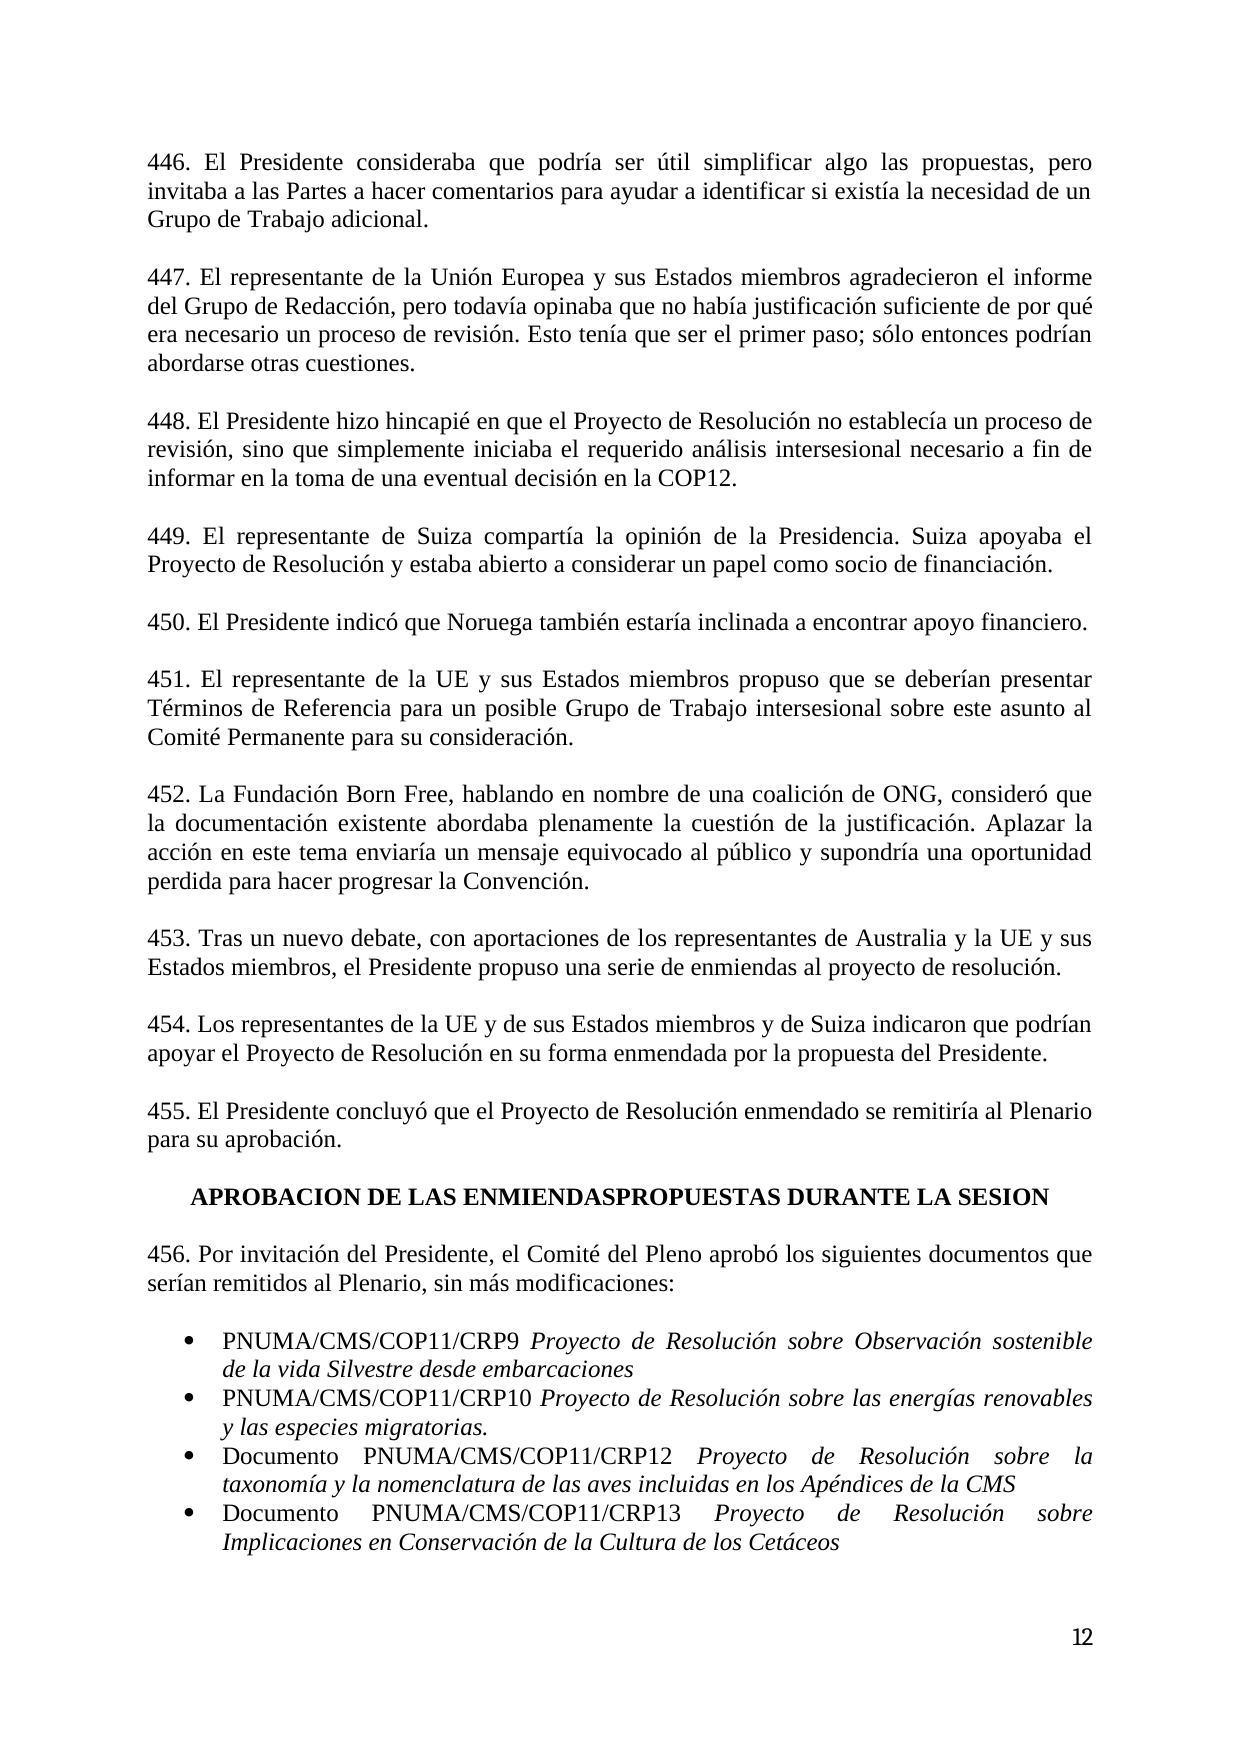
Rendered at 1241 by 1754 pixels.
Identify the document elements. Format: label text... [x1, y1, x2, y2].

list Documento PNUMA/CMS/COP11/CRP12 Proyecto de Resolución sobre la taxonomía y la nomenclatura de las aves incluidas en los Apéndices de la CMS [184, 1441, 1093, 1498]
text 452. La Fundación Born Free, hablando en nombre de una coalición de ONG, consideró que la documentación existente abordaba plenamente la cuestión de la justificación. Aplazar la acción en este tema enviaría un mensaje equivocado al público y supondría una oportunidad perdida para hacer progresar la Convención. [147, 779, 1093, 894]
text 446. El Presidente consideraba que podría ser útil simplificar algo las propuestas, pero invitaba a las Partes a hacer comentarios para ayudar a identificar si existía la necesidad de un Grupo de Trabajo adicional. [147, 147, 1093, 233]
list Documento PNUMA/CMS/COP11/CRP13 Proyecto de Resolución sobre Implicaciones en Conservación de la Cultura de los Cetáceos [184, 1498, 1093, 1556]
list PNUMA/CMS/COP11/CRP10 Proyecto de Resolución sobre las energías renovables y las especies migratorias. [184, 1383, 1093, 1441]
text 449. El representante de Suiza compartía la opinión de la Presidencia. Suiza apoyaba el Proyecto de Resolución y estaba abierto a considerar un papel como socio de financiación. [147, 521, 1093, 578]
text 456. Por invitación del Presidente, el Comité del Pleno aprobó los siguientes documentos que serían remitidos al Plenario, sin más modificaciones: [147, 1239, 1093, 1297]
text 455. El Presidente concluyó que el Proyecto de Resolución enmendado se remitiría al Plenario para su aprobación. [147, 1096, 1093, 1153]
list PNUMA/CMS/COP11/CRP9 Proyecto de Resolución sobre Observación sostenible de la vida Silvestre desde embarcaciones [184, 1326, 1093, 1383]
text 453. Tras un nuevo debate, con aportaciones de los representantes de Australia y la UE y sus Estados miembros, el Presidente propuso una serie de enmiendas al proyecto de resolución. [147, 923, 1093, 981]
text 450. El Presidente indicó que Noruega también estaría inclinada a encontrar apoyo financiero. [147, 607, 1093, 636]
text 448. El Presidente hizo hincapié en que el Proyecto de Resolución no establecía un proceso de revisión, sino que simplemente iniciaba el requerido análisis intersesional necesario a fin de informar en la toma de una eventual decisión en la COP12. [147, 406, 1093, 492]
text 447. El representante de la Unión Europea y sus Estados miembros agradecieron el informe del Grupo de Redacción, pero todavía opinaba que no había justificación suficiente de por qué era necesario un proceso de revisión. Esto tenía que ser el primer paso; sólo entonces podrían abordarse otras cuestiones. [147, 262, 1093, 377]
text APROBACION DE LAS ENMIENDASPROPUESTAS DURANTE LA SESION [147, 1182, 1093, 1211]
text 454. Los representantes de la UE y de sus Estados miembros y de Suiza indicaron que podrían apoyar el Proyecto de Resolución en su forma enmendada por la propuesta del Presidente. [147, 1009, 1093, 1067]
text 451. El representante de la UE y sus Estados miembros propuso que se deberían presentar Términos de Referencia para un posible Grupo de Trabajo intersesional sobre este asunto al Comité Permanente para su consideración. [147, 664, 1093, 751]
